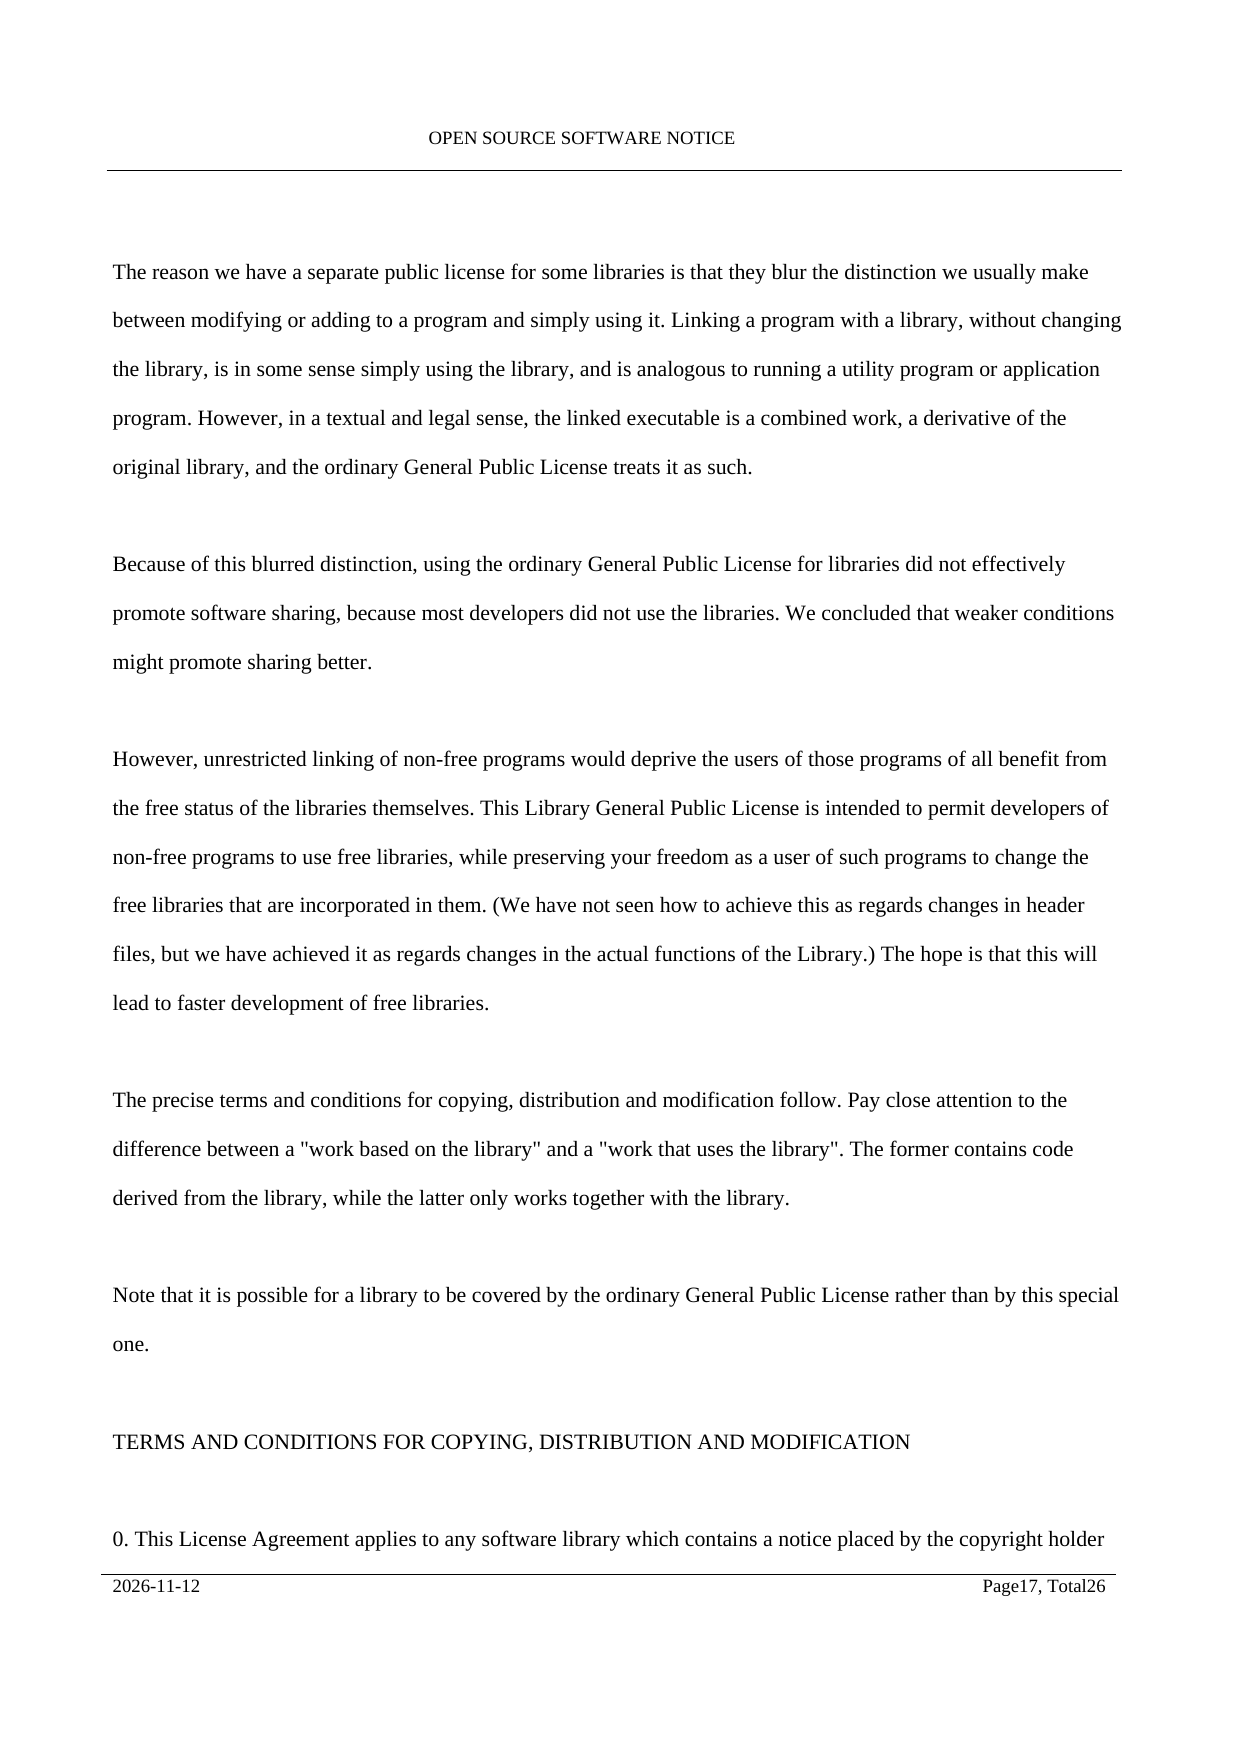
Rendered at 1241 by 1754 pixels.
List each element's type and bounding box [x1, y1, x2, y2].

text [112, 206, 1128, 1555]
